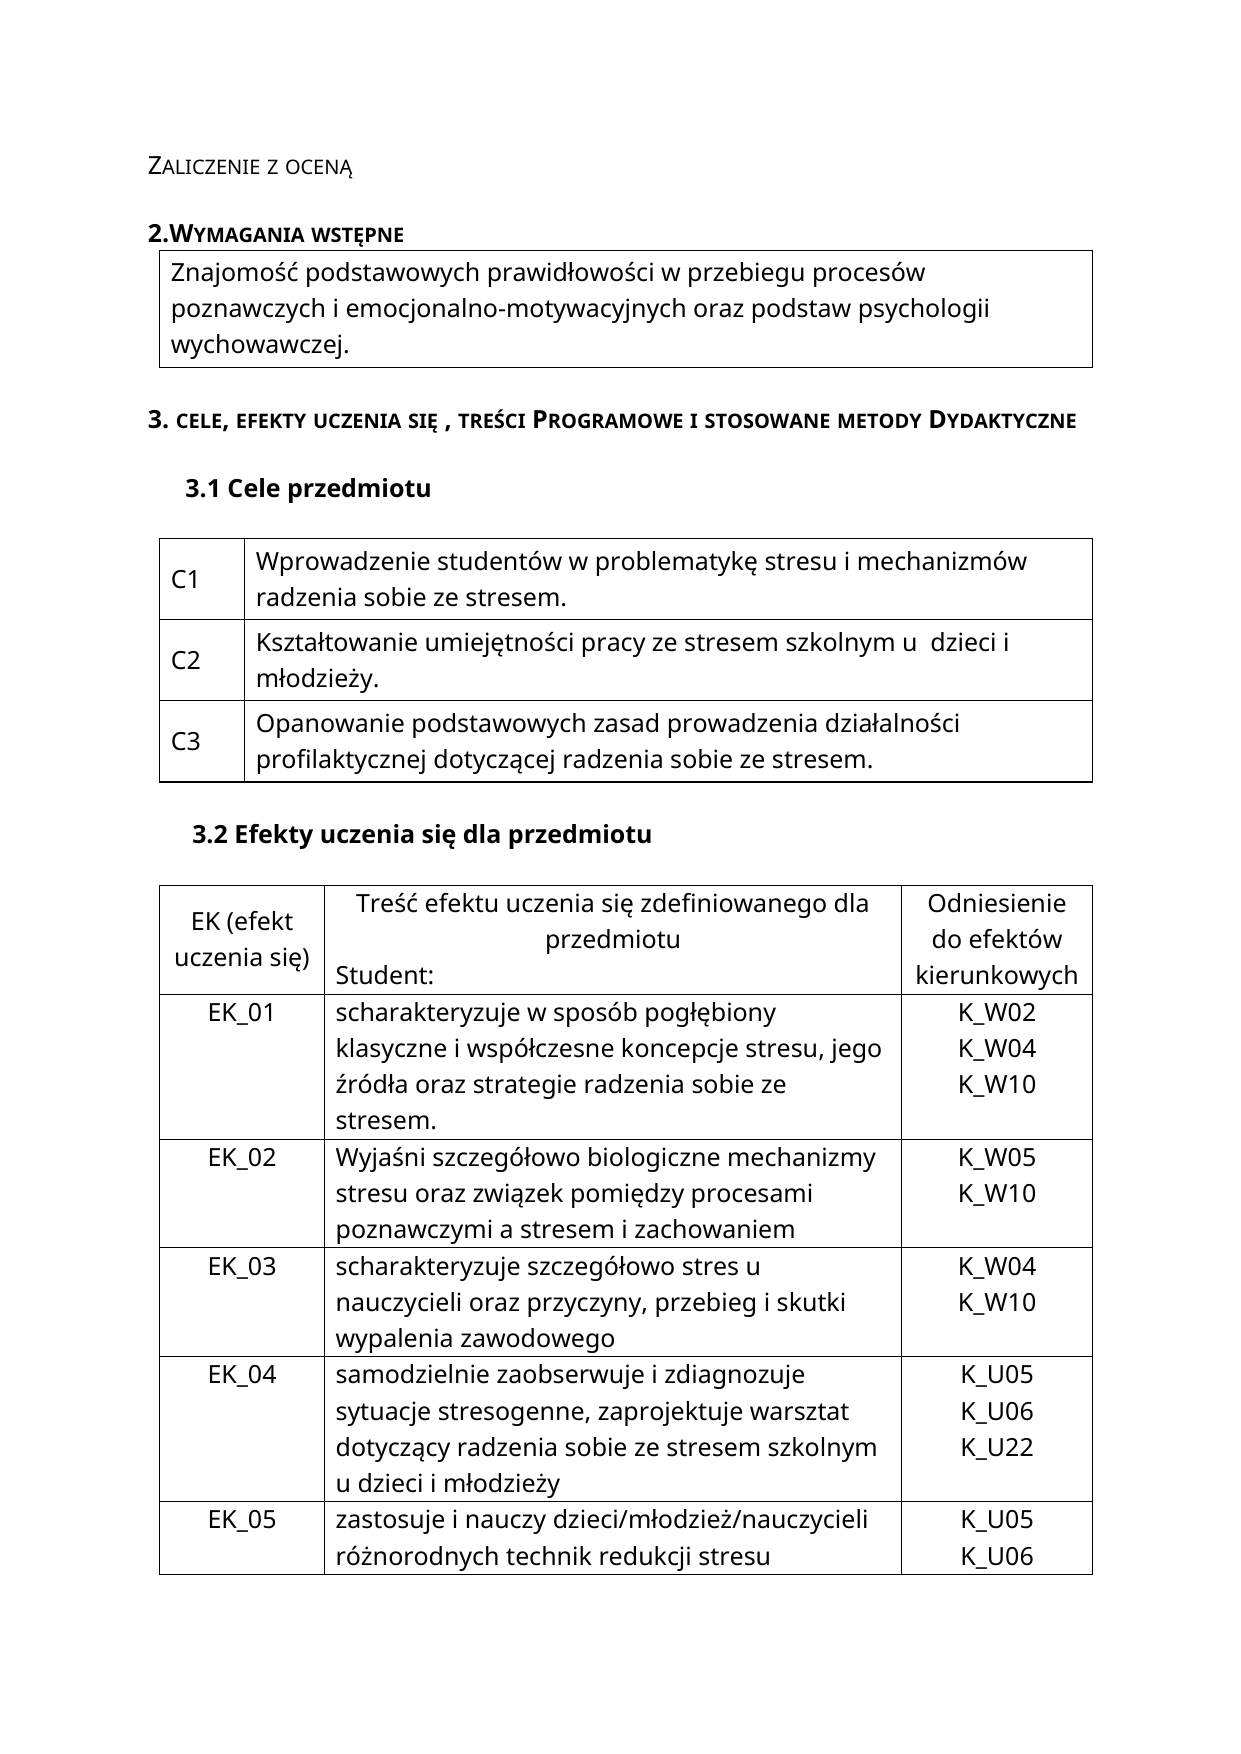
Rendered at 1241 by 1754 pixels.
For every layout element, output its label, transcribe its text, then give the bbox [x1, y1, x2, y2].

table_cell scharakteryzuje w sposób pogłębiony klasyczne i współczesne koncepcje stresu, jego źródła oraz strategie radzenia sobie ze stresem. [325, 995, 901, 1138]
table_cell C2 [160, 620, 244, 700]
table_cell Wyjaśni szczegółowo biologiczne mechanizmy stresu oraz związek pomiędzy procesami poznawczymi a stresem i zachowaniem [325, 1140, 901, 1247]
table_header EK (efekt uczenia się) [160, 886, 324, 993]
table_header Wprowadzenie studentów w problematykę stresu i mechanizmów radzenia sobie ze stresem. [245, 539, 1092, 619]
table_header Odniesienie do efektów kierunkowych [902, 886, 1092, 993]
table_cell K_W04 K_W10 [902, 1248, 1092, 1356]
table_header Treść efektu uczenia się zdefiniowanego dla przedmiotu Student: [325, 886, 901, 993]
table_cell K_U05 K_U06 K_U22 [902, 1357, 1092, 1501]
table_cell K_U05 K_U06 K_U11 [902, 1502, 1092, 1574]
table_cell K_W05 K_W10 [902, 1140, 1092, 1247]
text Zaliczenie z oceną [148, 148, 1093, 182]
table_cell samodzielnie zaobserwuje i zdiagnozuje sytuacje stresogenne, zaprojektuje warsztat dotyczący radzenia sobie ze stresem szkolnym u dzieci i młodzieży [325, 1357, 901, 1501]
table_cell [325, 1502, 901, 1574]
text 3.2 Efekty uczenia się dla przedmiotu [192, 817, 1093, 851]
text 2.Wymagania wstępne [148, 216, 1093, 250]
table_header Znajomość podstawowych prawidłowości w przebiegu procesów poznawczych i emocjonalno-motywacyjnych oraz podstaw psychologii wychowawczej. [160, 251, 1092, 367]
text 3.1 Cele przedmiotu [185, 470, 1093, 504]
table_cell Opanowanie podstawowych zasad prowadzenia działalności profilaktycznej dotyczącej radzenia sobie ze stresem. [245, 701, 1092, 781]
table_header C1 [160, 539, 244, 619]
table_cell C3 [160, 701, 244, 781]
table_cell EK_05 [160, 1502, 324, 1574]
table_cell EK_02 [160, 1140, 324, 1247]
table_cell EK_03 [160, 1248, 324, 1356]
table_cell K_W02 K_W04 K_W10 [902, 995, 1092, 1138]
text 3. cele, efekty uczenia się , treści Programowe i stosowane metody Dydaktyczne [148, 402, 1093, 436]
table_cell Kształtowanie umiejętności pracy ze stresem szkolnym u dzieci i młodzieży. [245, 620, 1092, 700]
table_cell EK_01 [160, 995, 324, 1138]
table_cell EK_04 [160, 1357, 324, 1501]
table_cell scharakteryzuje szczegółowo stres u nauczycieli oraz przyczyny, przebieg i skutki wypalenia zawodowego [325, 1248, 901, 1356]
